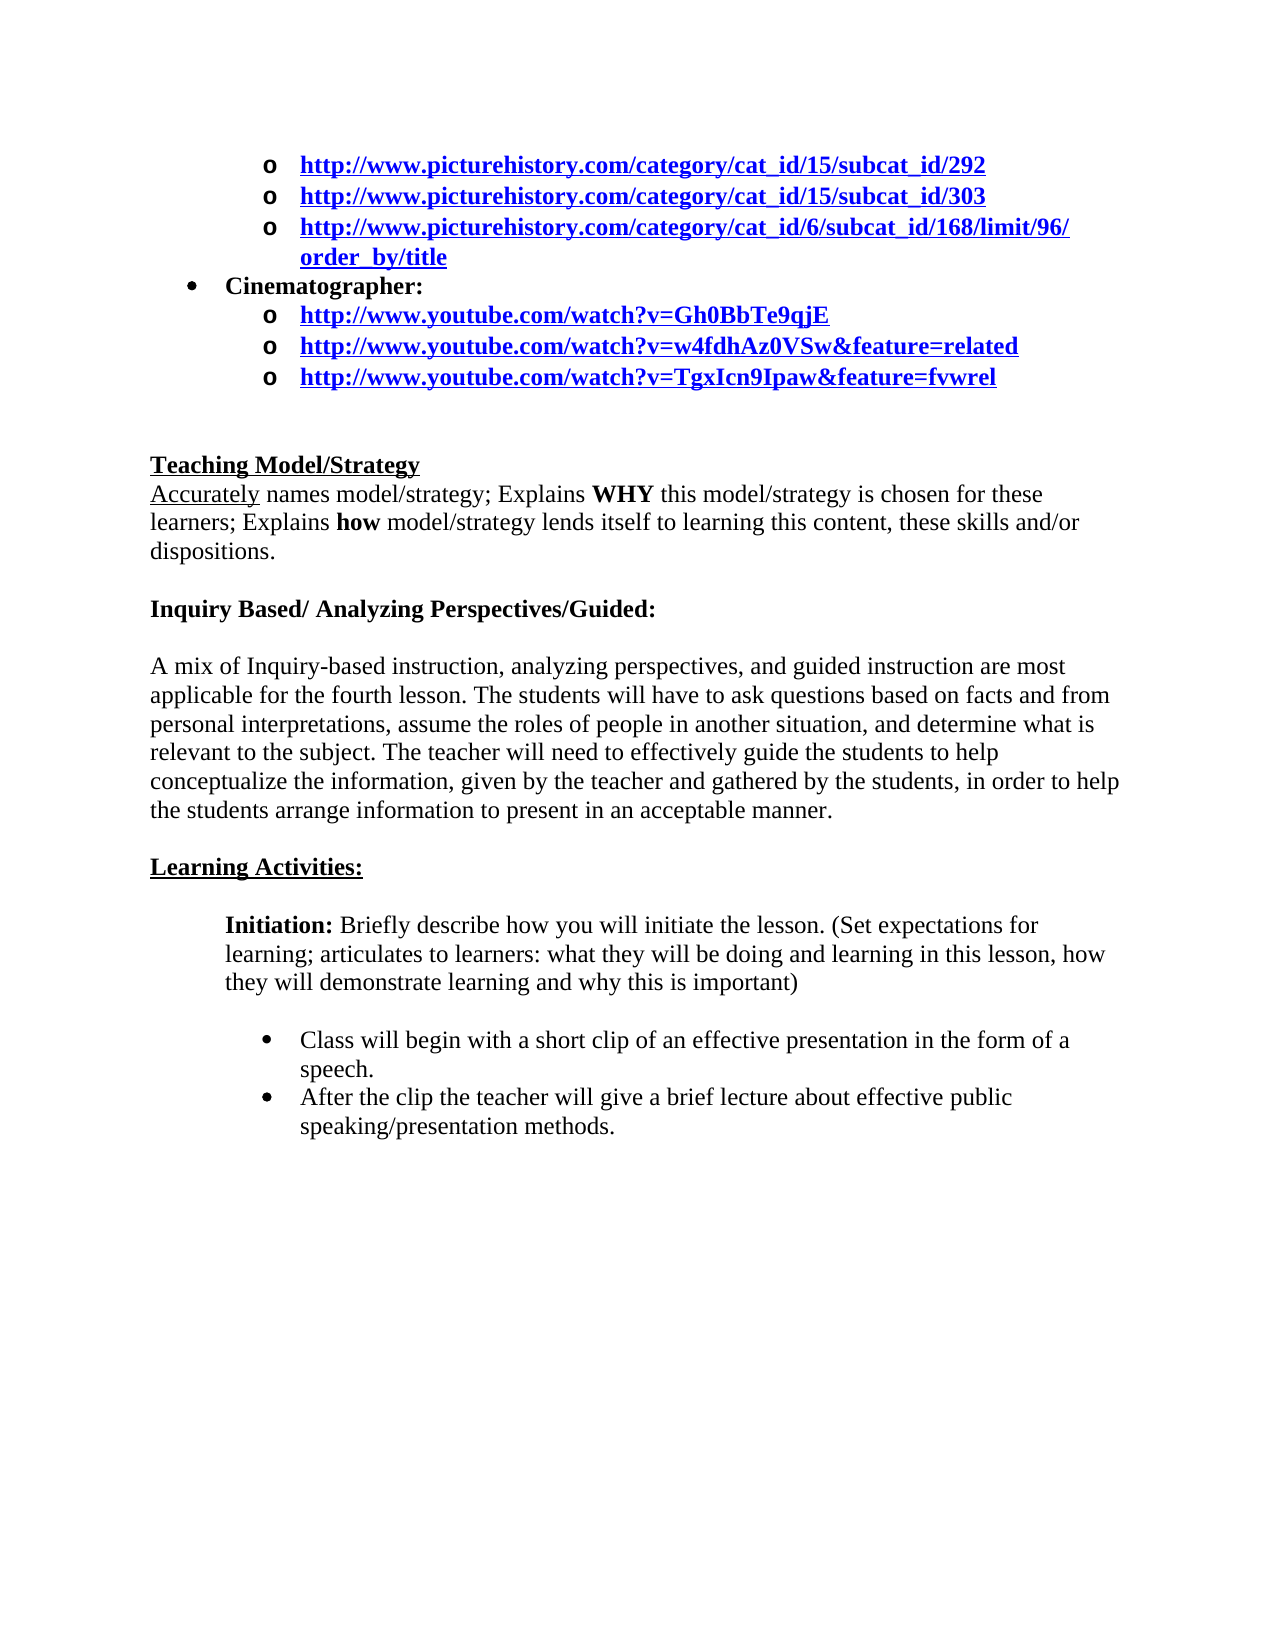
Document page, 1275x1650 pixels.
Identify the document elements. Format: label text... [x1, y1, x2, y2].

list Cinematographer: [187, 271, 1125, 300]
list http://www.youtube.com/watch?v=Gh0BbTe9qjE [262, 300, 1125, 331]
text Initiation: Briefly describe how you will initiate the lesson. (Set expectations for learning; articulates to learners: what they will be doing and learning in this lesson, how they will demonstrate learning and why this is important) [225, 910, 1125, 996]
list Class will begin with a short clip of an effective presentation in the form of a speech. [262, 1025, 1125, 1082]
text Teaching Model/Strategy [150, 450, 1125, 479]
list http://www.picturehistory.com/category/cat_id/6/subcat_id/168/limit/96/order_by/title [262, 212, 1125, 271]
list http://www.youtube.com/watch?v=w4fdhAz0VSw&feature=related [262, 331, 1125, 362]
text Inquiry Based/ Analyzing Perspectives/Guided: [150, 594, 1125, 622]
text Accurately names model/strategy; Explains WHY this model/strategy is chosen for these learners; Explains how model/strategy lends itself to learning this content, these skills and/or dispositions. [150, 479, 1125, 565]
text A mix of Inquiry-based instruction, analyzing perspectives, and guided instruction are most applicable for the fourth lesson. The students will have to ask questions based on facts and from personal interpretations, assume the roles of people in another situation, and determine what is relevant to the subject. The teacher will need to effectively guide the students to help conceptualize the information, given by the teacher and gathered by the students, in order to help the students arrange information to present in an acceptable manner. [150, 651, 1125, 824]
list http://www.picturehistory.com/category/cat_id/15/subcat_id/292 [262, 150, 1125, 181]
list After the clip the teacher will give a brief lecture about effective public speaking/presentation methods. [262, 1082, 1125, 1140]
list http://www.youtube.com/watch?v=TgxIcn9Ipaw&feature=fvwrel [262, 362, 1125, 392]
list http://www.picturehistory.com/category/cat_id/15/subcat_id/303 [262, 181, 1125, 212]
text Learning Activities: [150, 852, 1125, 881]
